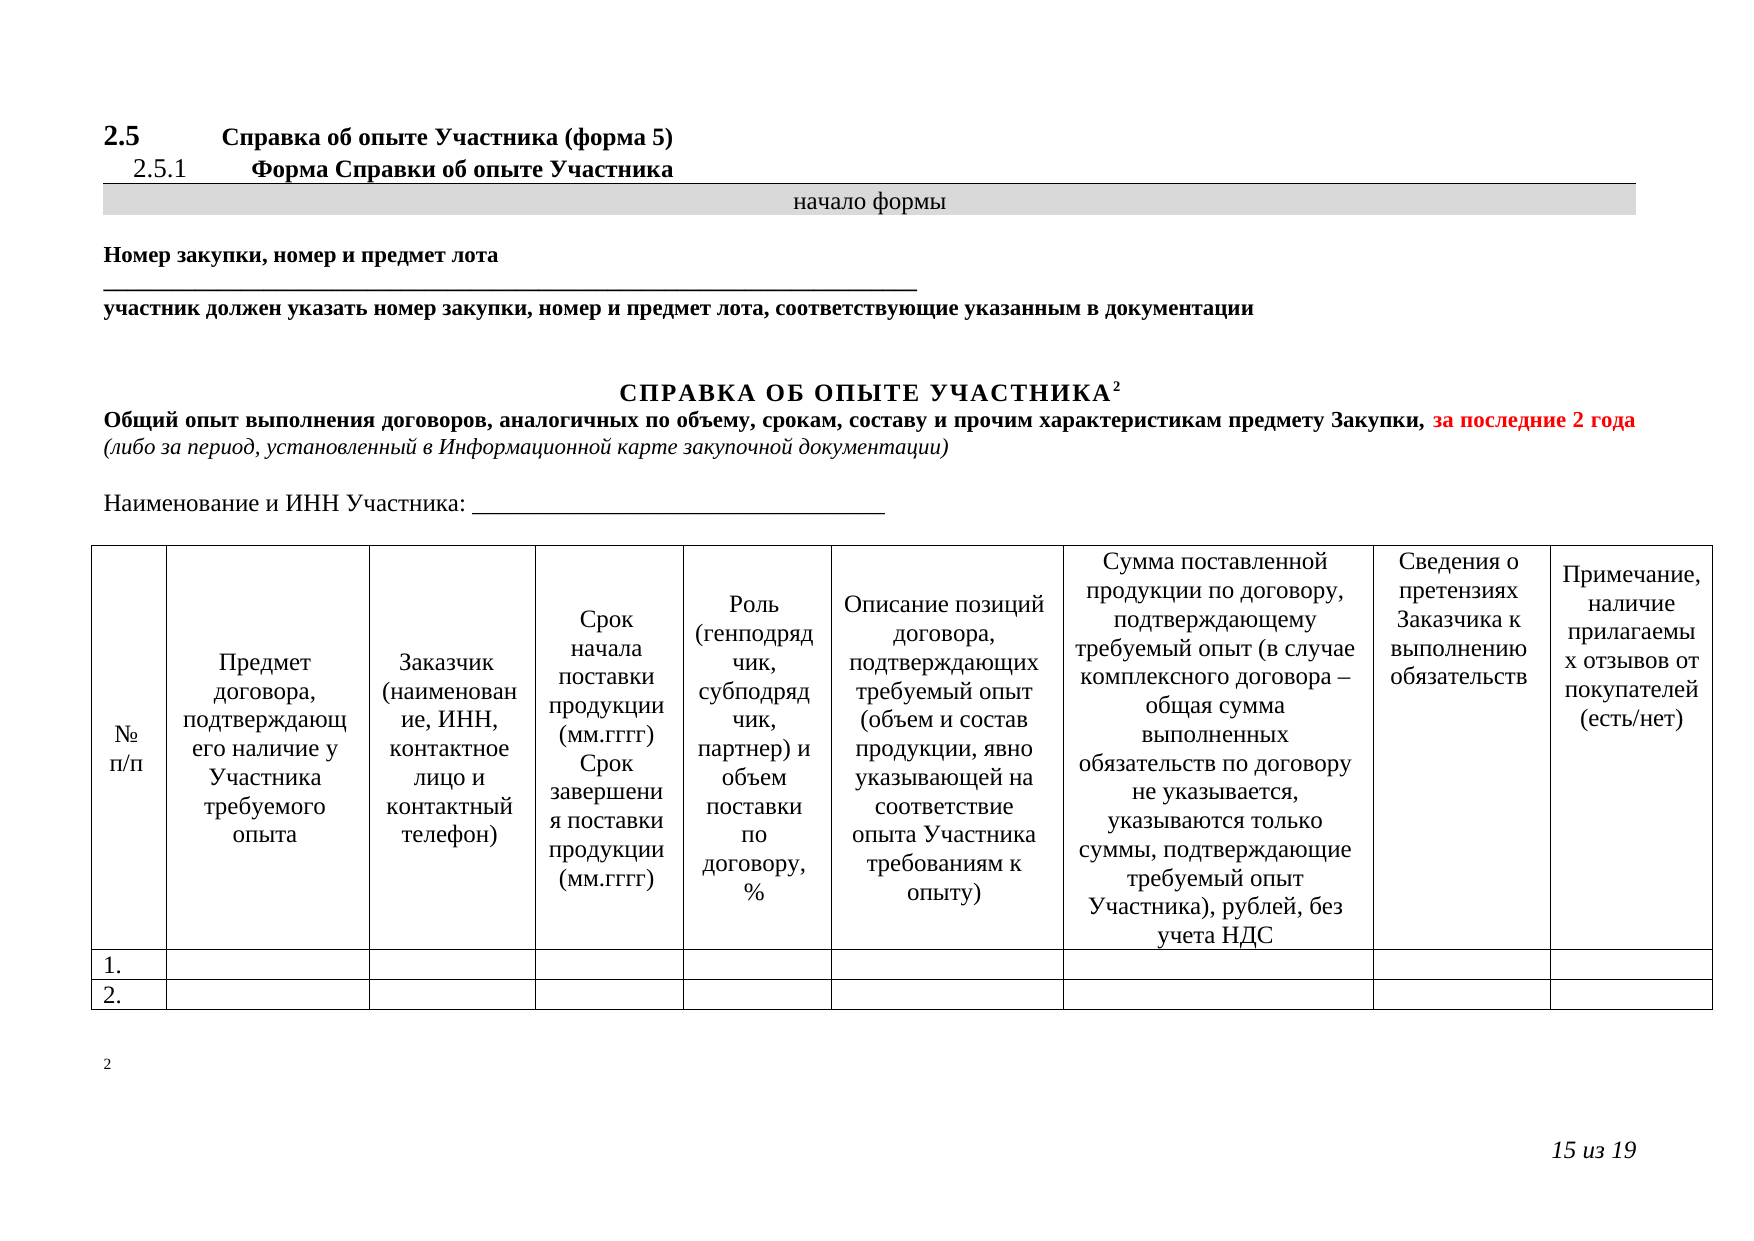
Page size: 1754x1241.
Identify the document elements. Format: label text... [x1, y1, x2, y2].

text Форма Справки об опыте Участника [133, 152, 1636, 183]
text Наименование и ИНН Участника: _________________________________ [103, 488, 1636, 517]
table_cell [832, 980, 1063, 1008]
table_cell [684, 950, 831, 979]
table_cell [370, 980, 535, 1008]
table_header Сведения о претензиях Заказчика к выполнению обязательств [1374, 546, 1550, 949]
table_cell [92, 980, 166, 1008]
table_cell [370, 950, 535, 979]
table_cell [167, 980, 369, 1008]
table_cell [167, 950, 369, 979]
table_cell [1374, 950, 1550, 979]
table_cell [684, 980, 831, 1008]
text участник должен указать номер закупки, номер и предмет лота, соответствующие указанным в документации [103, 294, 1636, 320]
table_cell [536, 950, 683, 979]
table_cell [1551, 980, 1712, 1008]
table_header № п/п [92, 546, 166, 949]
subtitle Справка об опыте Участника (форма 5) [103, 118, 1639, 152]
table_header Роль (генподрядчик, субподрядчик, партнер) и объем поставки по договору, % [684, 546, 831, 949]
text Общий опыт выполнения договоров, аналогичных по объему, срокам, составу и прочим характеристикам предмету Закупки, за последние 2 года (либо за период, установленный в Информационной карте закупочной документации) [103, 406, 1636, 459]
table_cell [1064, 950, 1373, 979]
table_header Сумма поставленной продукции по договору, подтверждающему требуемый опыт (в случае комплексного договора – общая сумма выполненных обязательств по договору не указывается, указываются только суммы, подтверждающие требуемый опыт Участника), рублей, без учета НДС [1064, 546, 1373, 949]
table_header Срок начала поставки продукции (мм.гггг) Срок завершения поставки продукции (мм.гггг) [536, 546, 683, 949]
table_cell [1064, 980, 1373, 1008]
table_header Заказчик (наименование, ИНН, контактное лицо и контактный телефон) [370, 546, 535, 949]
text Справка об опыте Участника [103, 378, 1636, 406]
table_cell [832, 950, 1063, 979]
table_header Примечание, наличие прилагаемых отзывов от покупателей (есть/нет) [1551, 546, 1712, 949]
table_cell [536, 980, 683, 1008]
table_header Предмет договора, подтверждающего наличие у Участника требуемого опыта [167, 546, 369, 949]
table_cell [92, 950, 166, 979]
text Номер закупки, номер и предмет лота [103, 241, 1636, 267]
table_cell [1551, 950, 1712, 979]
text начало формы [103, 184, 1636, 215]
table_cell [1374, 980, 1550, 1008]
text _______________________________________________________________________ [103, 267, 1636, 294]
table_header Описание позиций договора, подтверждающих требуемый опыт (объем и состав продукции, явно указывающей на соответствие опыта Участника требованиям к опыту) [832, 546, 1063, 949]
